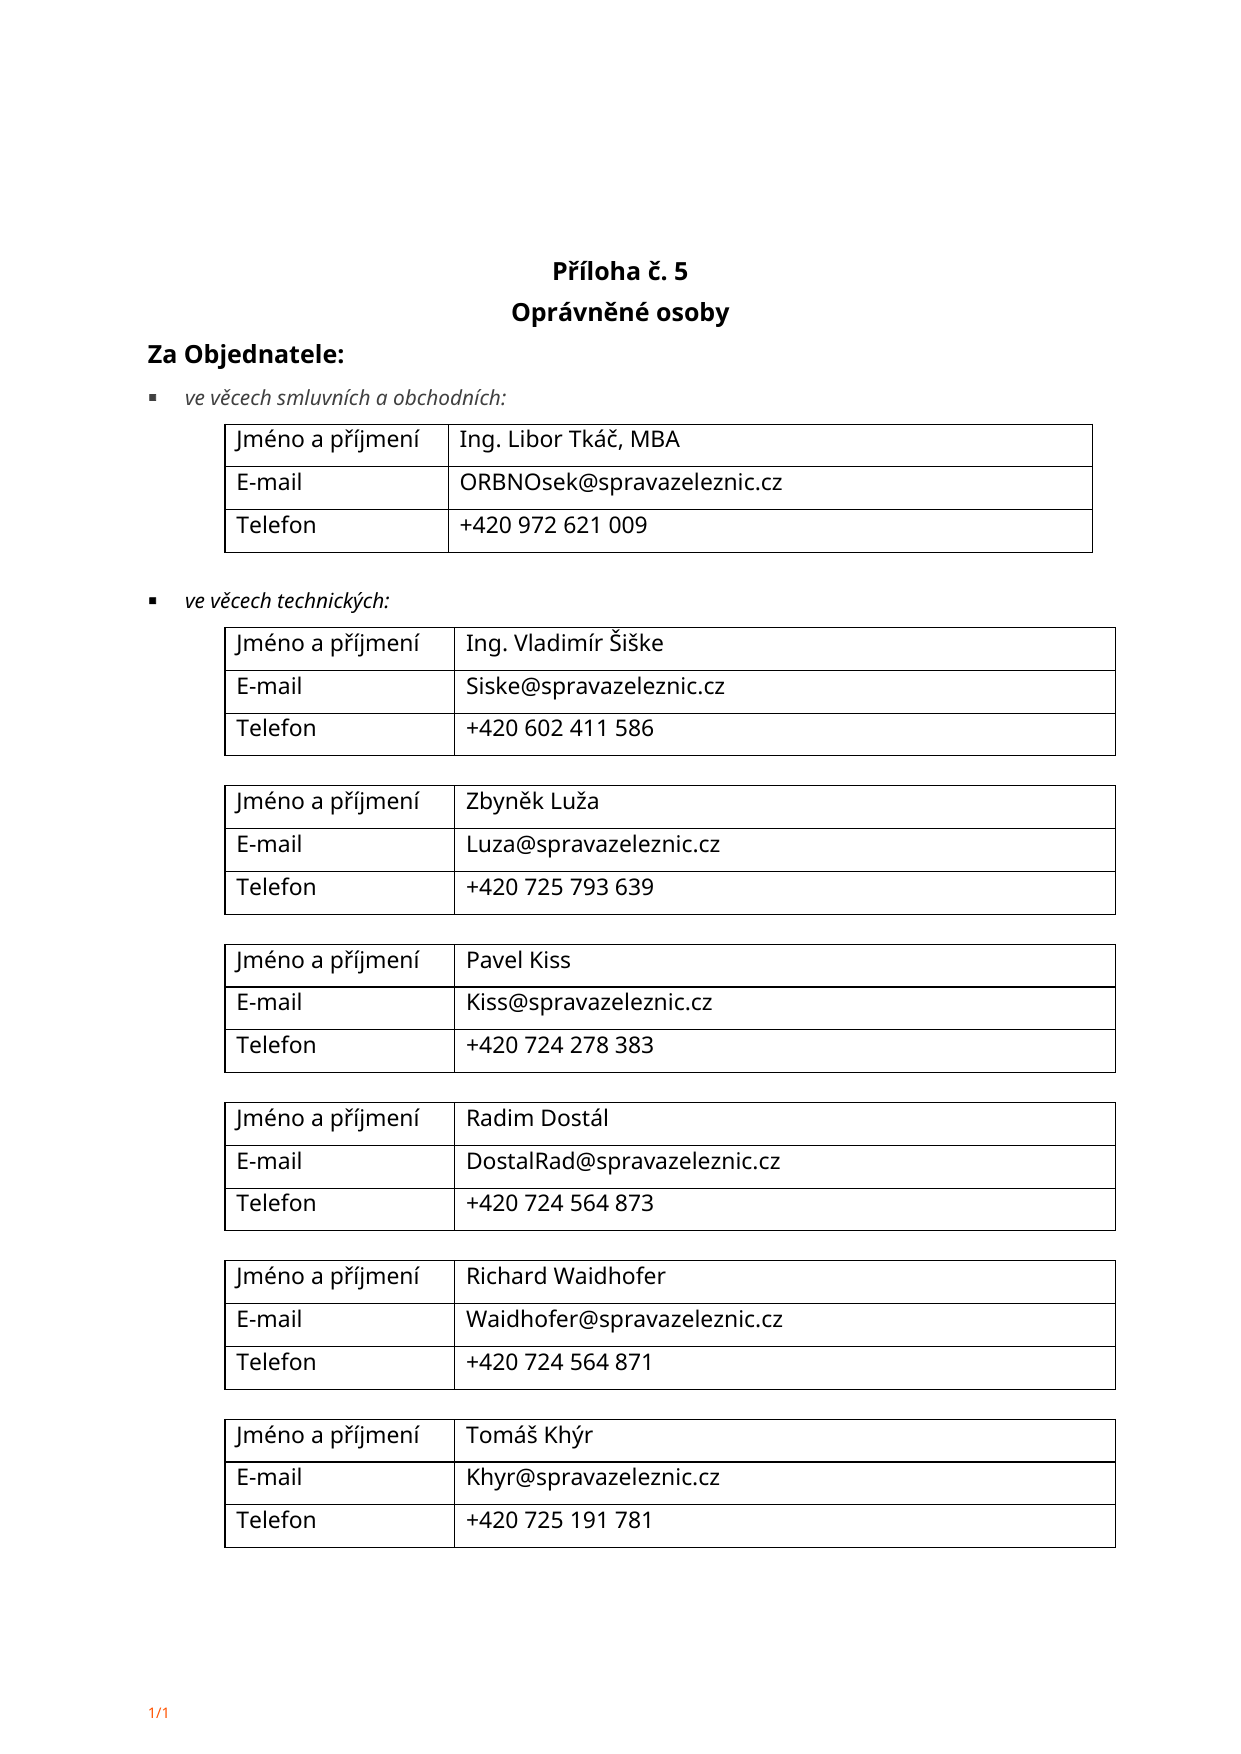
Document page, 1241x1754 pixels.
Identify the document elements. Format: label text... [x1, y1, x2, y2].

table_cell E-mail [226, 988, 454, 1029]
table_cell E-mail [226, 1146, 454, 1187]
table_header Jméno a příjmení [226, 786, 454, 828]
table_header Richard Waidhofer [455, 1261, 1115, 1303]
table_header Jméno a příjmení [226, 1261, 454, 1303]
text Oprávněné osoby [148, 298, 1093, 328]
table_cell Siske@spravazeleznic.cz [455, 671, 1115, 712]
table_cell E-mail [226, 1463, 454, 1504]
table_cell +420 725 793 639 [455, 872, 1115, 913]
text Za Objednatele: [148, 340, 1093, 369]
table_header Jméno a příjmení [226, 1420, 454, 1461]
table_header Jméno a příjmení [226, 945, 454, 986]
table_cell +420 972 621 009 [449, 510, 1092, 552]
table_cell +420 725 191 781 [455, 1505, 1115, 1547]
table_header Jméno a příjmení [226, 425, 448, 466]
table_header Radim Dostál [455, 1103, 1115, 1145]
table_cell DostalRad@spravazeleznic.cz [455, 1146, 1115, 1187]
table_cell E-mail [226, 829, 454, 871]
table_cell Telefon [226, 1347, 454, 1388]
table_header Jméno a příjmení [226, 628, 454, 670]
text Příloha č. 5 [148, 257, 1093, 286]
table_cell +420 724 278 383 [455, 1030, 1115, 1072]
table_cell E-mail [226, 1304, 454, 1346]
table_cell Telefon [226, 1189, 454, 1230]
table_header Ing. Vladimír Šiške [455, 628, 1115, 670]
table_cell +420 724 564 873 [455, 1189, 1115, 1230]
table_header Ing. Libor Tkáč, MBA [449, 425, 1092, 466]
table_cell Telefon [226, 1030, 454, 1072]
table_cell Telefon [226, 714, 454, 755]
table_cell Waidhofer@spravazeleznic.cz [455, 1304, 1115, 1346]
subtitle ve věcech smluvních a obchodních: [148, 382, 1093, 411]
table_cell Kiss@spravazeleznic.cz [455, 988, 1115, 1029]
table_header Pavel Kiss [455, 945, 1115, 986]
table_cell +420 724 564 871 [455, 1347, 1115, 1388]
table_header Jméno a příjmení [226, 1103, 454, 1145]
subtitle ve věcech technických: [148, 585, 1093, 614]
table_cell Telefon [226, 1505, 454, 1547]
table_cell +420 602 411 586 [455, 714, 1115, 755]
table_header Zbyněk Luža [455, 786, 1115, 828]
table_cell Luza@spravazeleznic.cz [455, 829, 1115, 871]
table_cell ORBNOsek@spravazeleznic.cz [449, 467, 1092, 509]
table_header Tomáš Khýr [455, 1420, 1115, 1461]
table_cell Telefon [226, 872, 454, 913]
table_cell E-mail [226, 671, 454, 712]
table_cell Khyr@spravazeleznic.cz [455, 1463, 1115, 1504]
table_cell Telefon [226, 510, 448, 552]
table_cell E-mail [226, 467, 448, 509]
